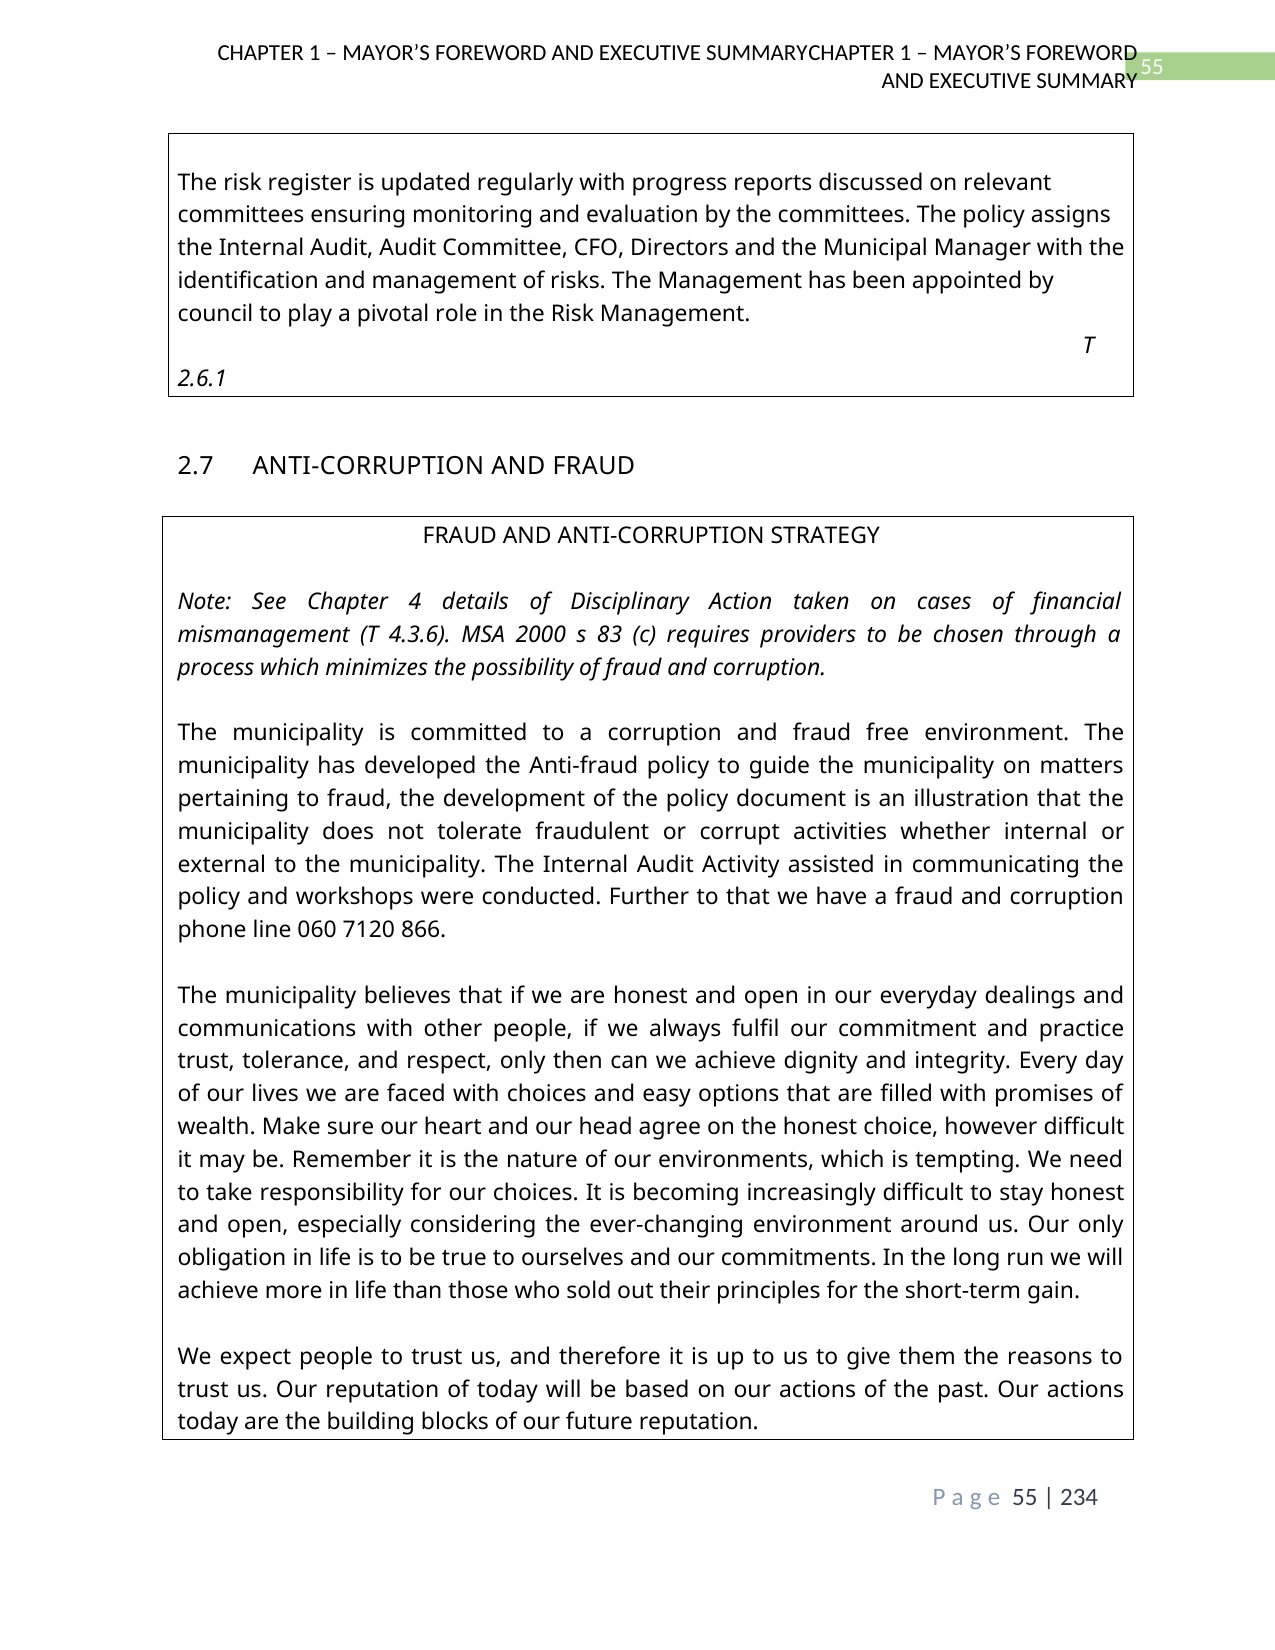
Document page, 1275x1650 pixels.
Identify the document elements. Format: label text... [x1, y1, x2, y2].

subtitle 2.7 ANTI-CORRUPTION AND FRAUD [177, 448, 1125, 482]
text The municipality is committed to a corruption and fraud free environment. The municipality has developed the Anti-fraud policy to guide the municipality on matters pertaining to fraud, the development of the policy document is an illustration that the municipality does not tolerate fraudulent or corrupt activities whether internal or external to the municipality. The Internal Audit Activity assisted in communicating the policy and workshops were conducted. Further to that we have a fraud and corruption phone line 060 7120 866. [163, 713, 1133, 944]
text T 2.6.1 [169, 326, 1133, 396]
text FRAUD AND ANTI-CORRUPTION STRATEGY [163, 517, 1133, 551]
text Note: See Chapter 4 details of Disciplinary Action taken on cases of financial mismanagement (T 4.3.6). MSA 2000 s 83 (c) requires providers to be chosen through a process which minimizes the possibility of fraud and corruption. [163, 582, 1133, 682]
text The risk register is updated regularly with progress reports discussed on relevant committees ensuring monitoring and evaluation by the committees. The policy assigns the Internal Audit, Audit Committee, CFO, Directors and the Municipal Manager with the identification and management of risks. The Management has been appointed by council to play a pivotal role in the Risk Management. [169, 162, 1133, 326]
text The municipality believes that if we are honest and open in our everyday dealings and communications with other people, if we always fulfil our commitment and practice trust, tolerance, and respect, only then can we achieve dignity and integrity. Every day of our lives we are faced with choices and easy options that are filled with promises of wealth. Make sure our heart and our head agree on the honest choice, however difficult it may be. Remember it is the nature of our environments, which is tempting. We need to take responsibility for our choices. It is becoming increasingly difficult to stay honest and open, especially considering the ever-changing environment around us. Our only obligation in life is to be true to ourselves and our commitments. In the long run we will achieve more in life than those who sold out their principles for the short-term gain. [163, 976, 1133, 1305]
text We expect people to trust us, and therefore it is up to us to give them the reasons to trust us. Our reputation of today will be based on our actions of the past. Our actions today are the building blocks of our future reputation. [163, 1337, 1133, 1439]
